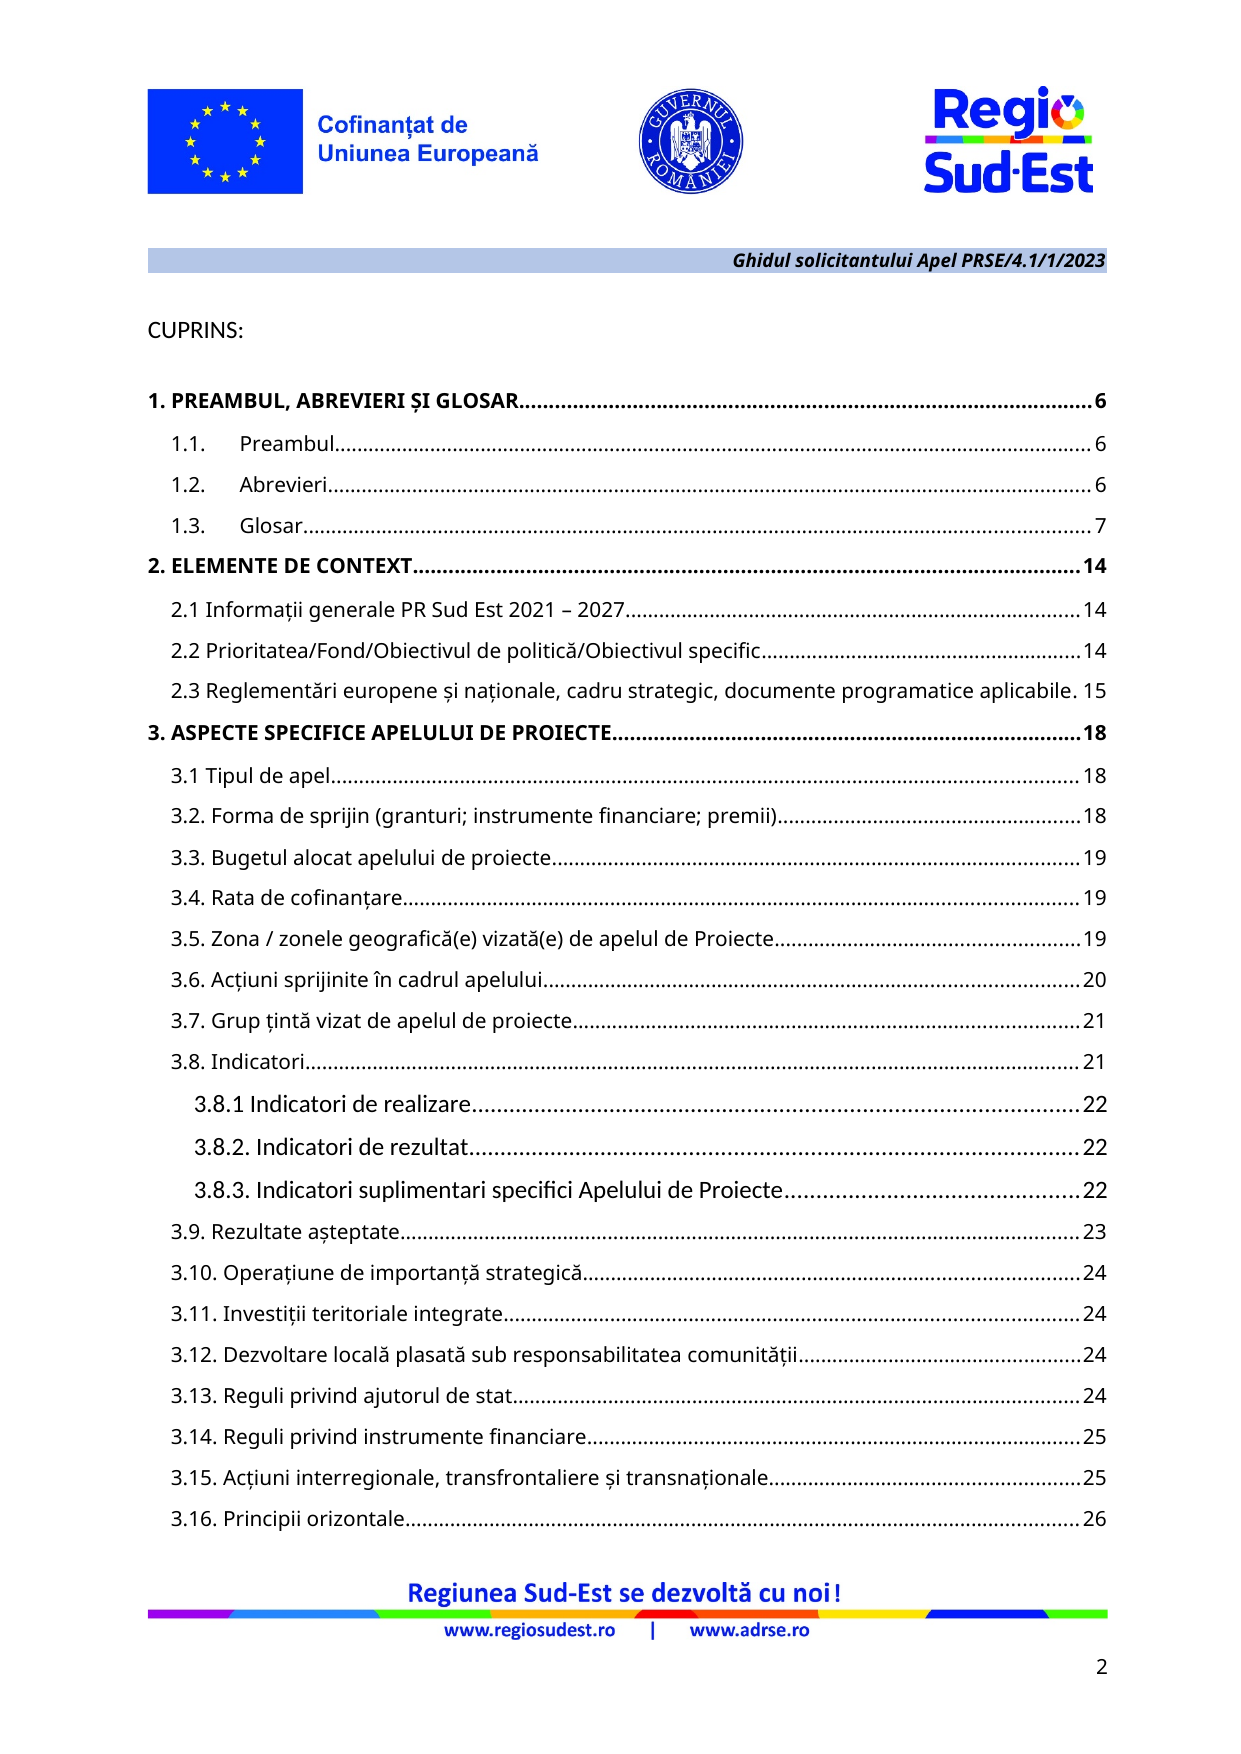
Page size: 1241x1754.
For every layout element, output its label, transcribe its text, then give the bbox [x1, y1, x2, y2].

picture [147, 1582, 1108, 1640]
picture [147, 86, 1093, 195]
text CUPRINS: [148, 314, 1107, 373]
